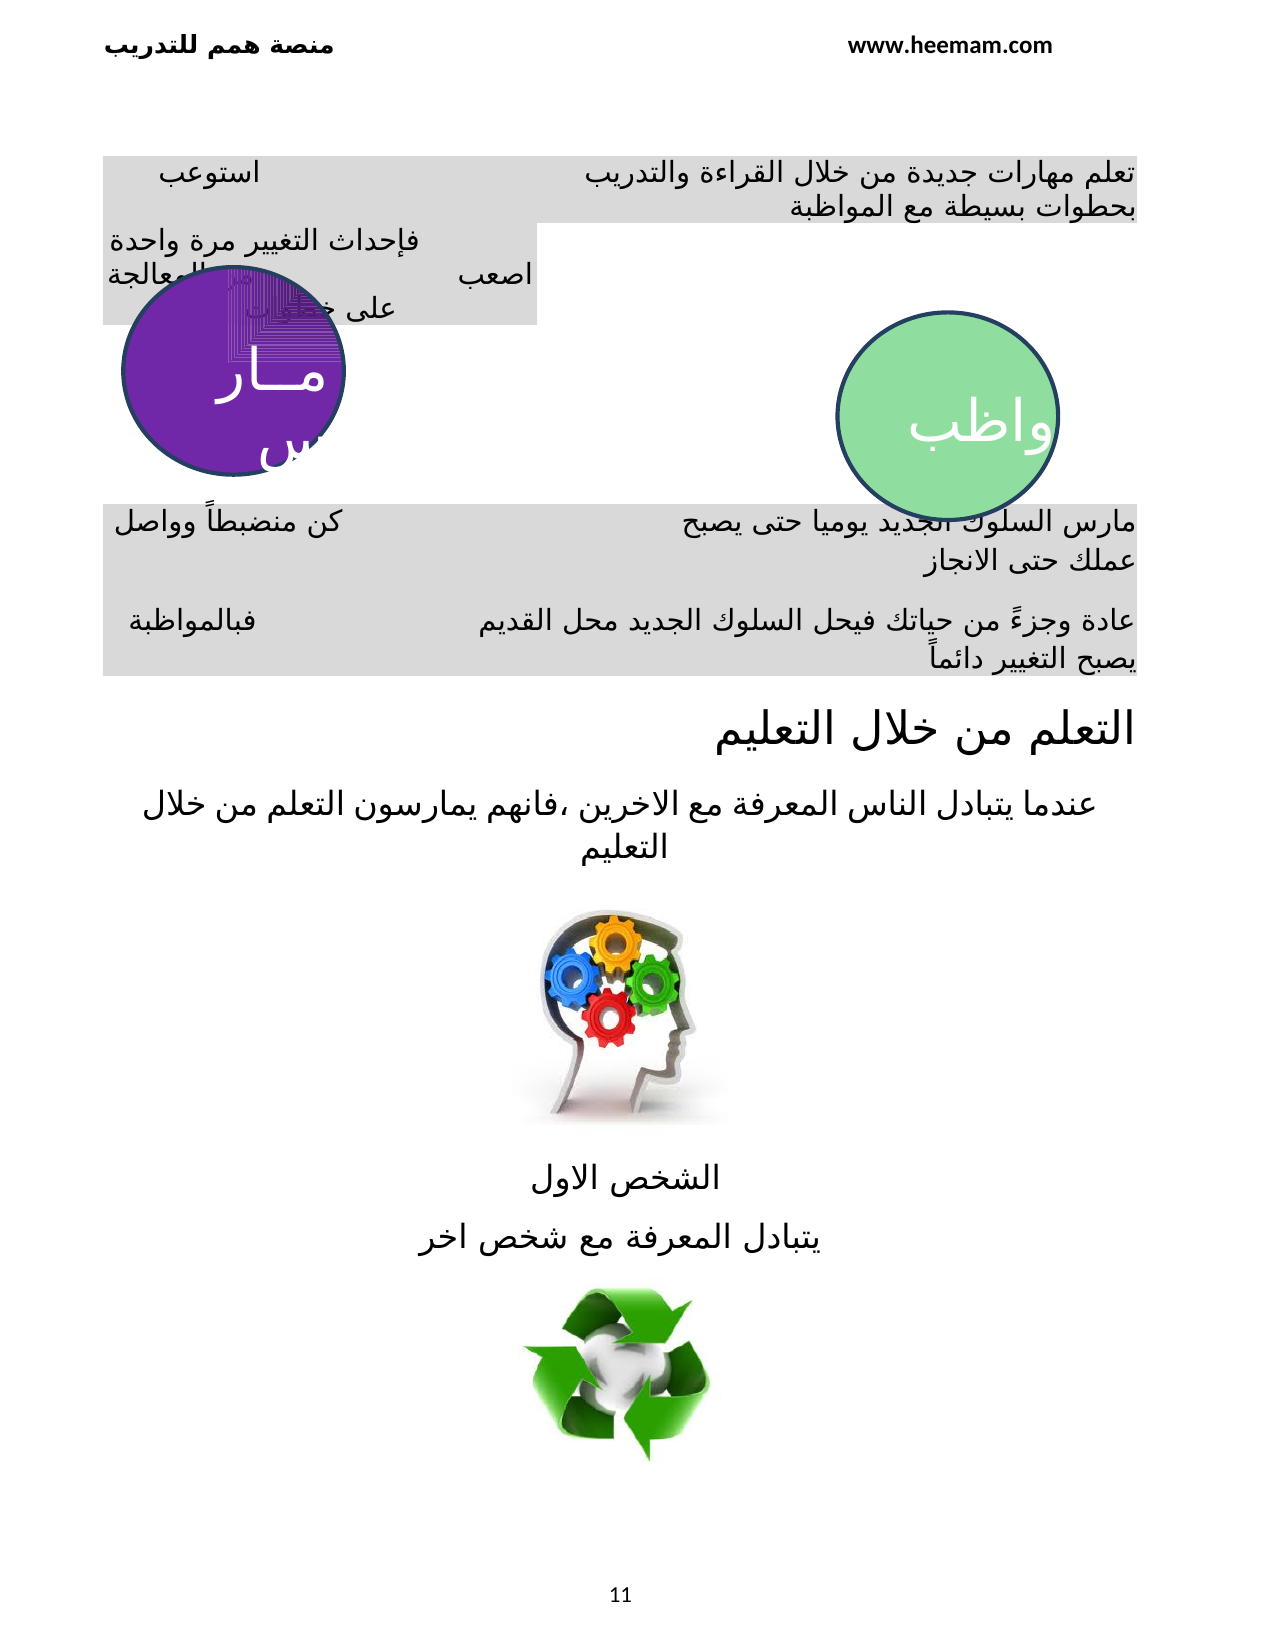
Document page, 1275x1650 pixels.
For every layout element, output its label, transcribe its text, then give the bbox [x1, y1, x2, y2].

text تعلم مهارات جديدة من خلال القراءة والتدريب استوعب بحطوات بسيطة مع المواظبة [103, 156, 1137, 223]
text مارس السلوك الجديد يوميا حتى يصبح كن منضبطاً وواصل عملك حتى الانجاز [103, 504, 1137, 577]
text يتبادل المعرفة مع شخص اخر [103, 1218, 1137, 1257]
picture [518, 1277, 722, 1469]
text عندما يتبادل الناس المعرفة مع الاخرين ،فانهم يمارسون التعلم من خلال التعليم [103, 784, 1137, 866]
picture [511, 892, 729, 1134]
text فإحداث التغيير مرة واحدة اصعب من المعالجة على خطوات [103, 223, 537, 325]
text التعلم من خلال التعليم [103, 702, 1137, 755]
text الشخص الاول [103, 1158, 1137, 1197]
text عادة وجزءً من حياتك فيحل السلوك الجديد محل القديم فبالمواظبة يصبح التغيير دائماً [103, 603, 1137, 676]
